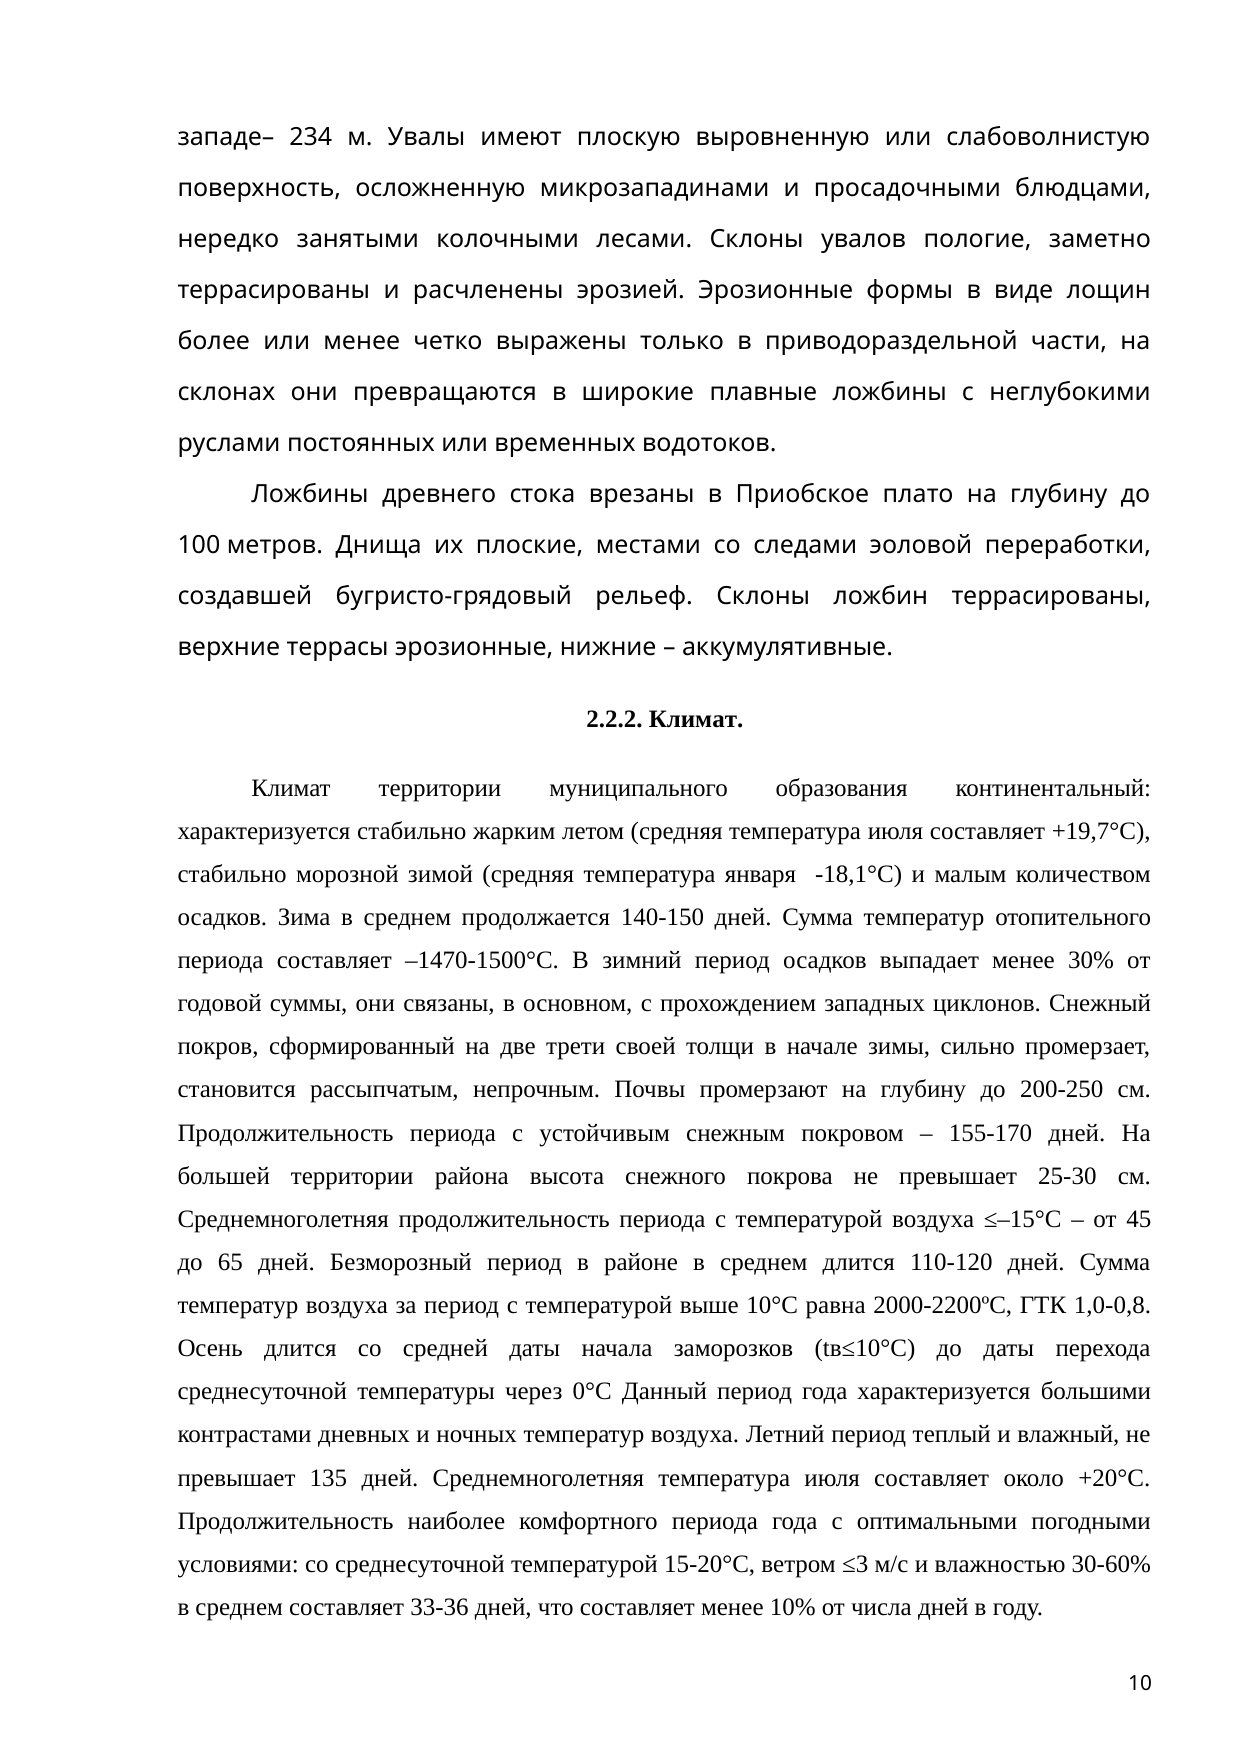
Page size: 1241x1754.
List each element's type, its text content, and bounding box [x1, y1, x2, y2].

text Климат территории муниципального образования континентальный: характеризуется стабильно жарким летом (средняя температура июля составляет +19,7°С), стабильно морозной зимой (средняя температура января -18,1°С) и малым количеством осадков. Зима в среднем продолжается 140-150 дней. Сумма температур отопительного периода составляет –1470-1500°С. В зимний период осадков выпадает менее 30% от годовой суммы, они связаны, в основном, с прохождением западных циклонов. Снежный покров, сформированный на две трети своей толщи в начале зимы, сильно промерзает, становится рассыпчатым, непрочным. Почвы промерзают на глубину до 200-. Продолжительность периода с устойчивым снежным покровом – 155-170 дней. На большей территории района высота снежного покрова не превышает 25-. Среднемноголетняя продолжительность периода с температурой воздуха ≤–15°С – от 45 до 65 дней. Безморозный период в районе в среднем длится 110-120 дней. Сумма температур воздуха за период с температурой выше 10°С равна 2000-2200ºС, ГТК 1,0-0,8. Осень длится со средней даты начала заморозков (tв≤10°С) до даты перехода среднесуточной температуры через 0°С Данный период года характеризуется большими контрастами дневных и ночных температур воздуха. Летний период теплый и влажный, не превышает 135 дней. Среднемноголетняя температура июля составляет около +20°С. Продолжительность наиболее комфортного периода года с оптимальными погодными условиями: со среднесуточной температурой 15-20°С, ветром ≤3 м/с и влажностью 30-60% в среднем составляет 33-36 дней, что составляет менее 10% от числа дней в году. [177, 773, 1152, 1621]
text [177, 118, 1152, 458]
text 2.2.2. Климат. [177, 704, 1152, 733]
text Ложбины древнего стока врезаны в Приобское плато на глубину до . Днища их плоские, местами со следами эоловой переработки, создавшей бугристо-грядовый рельеф. Склоны ложбин террасированы, верхние террасы эрозионные, нижние – аккумулятивные. [177, 475, 1152, 663]
